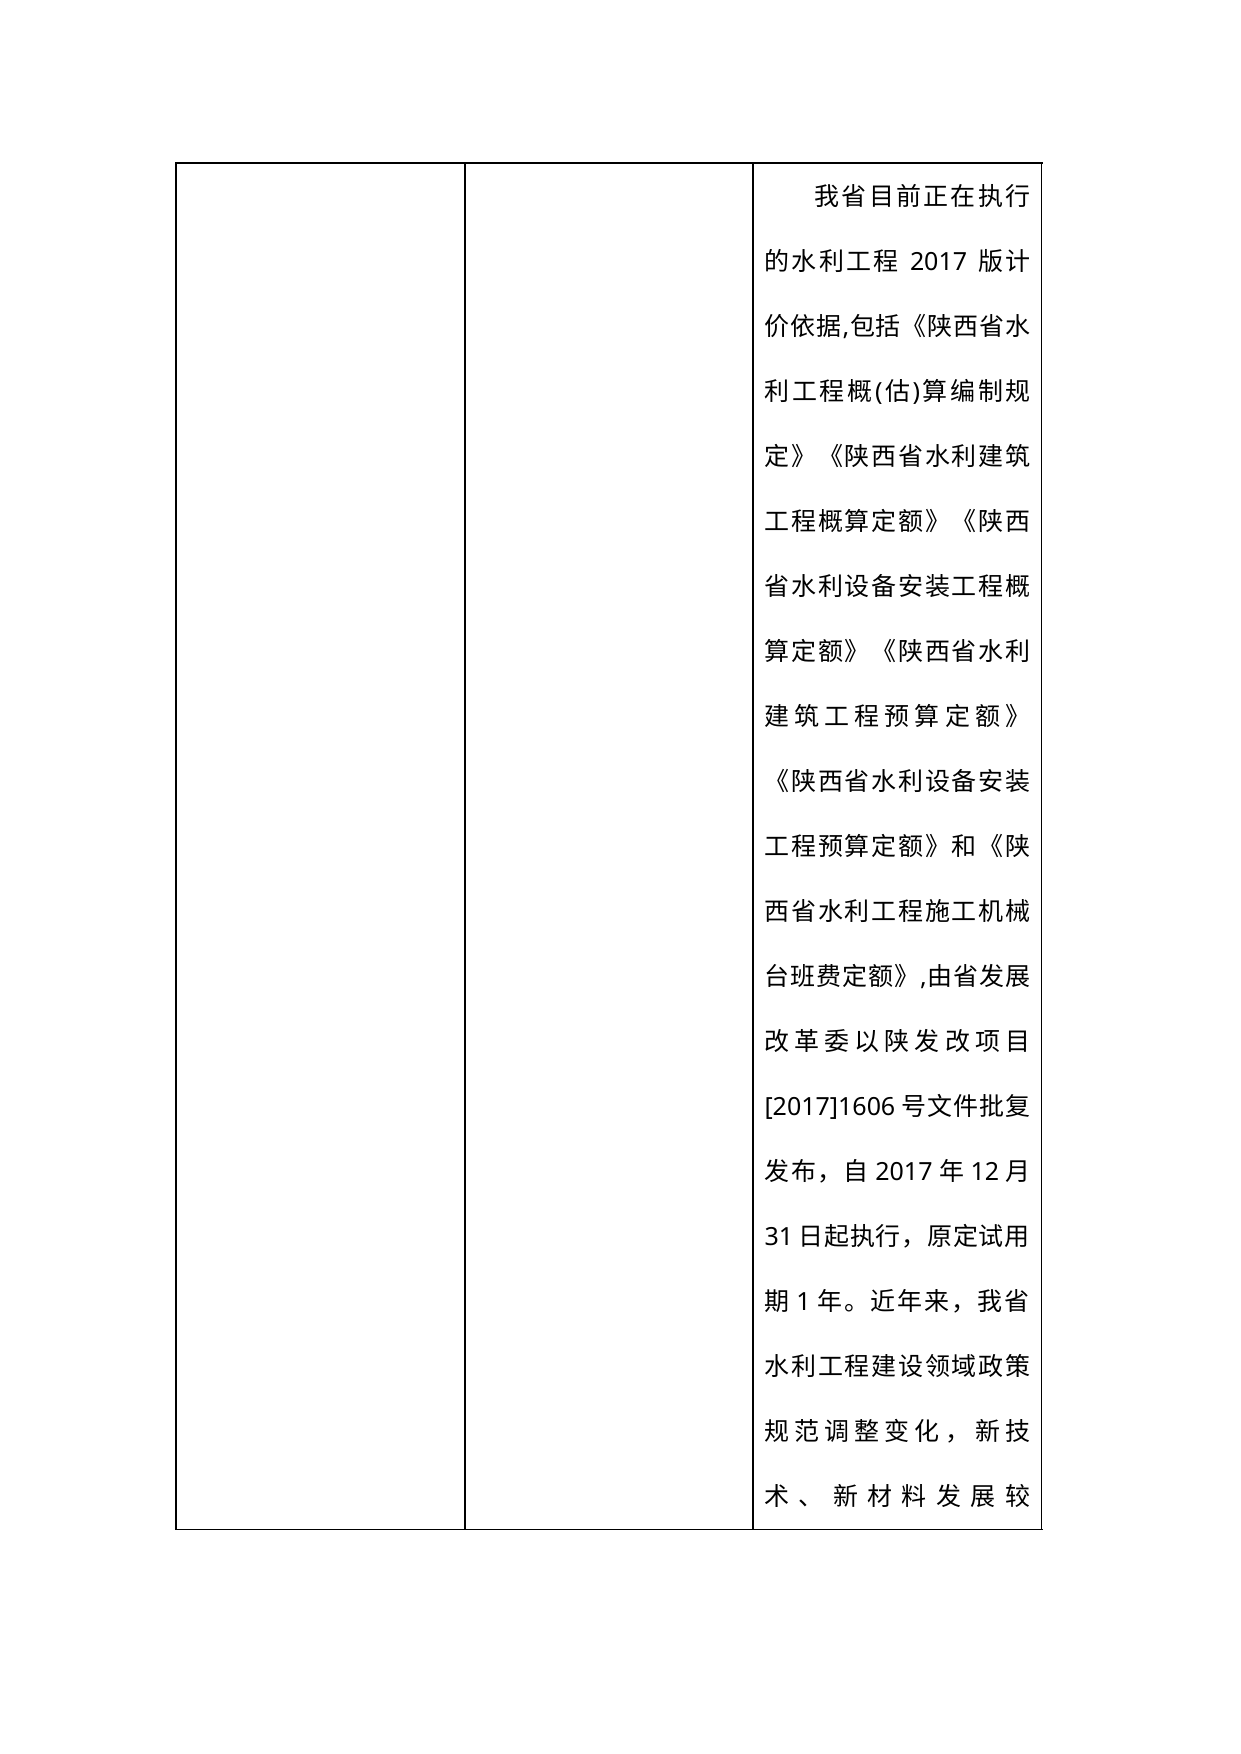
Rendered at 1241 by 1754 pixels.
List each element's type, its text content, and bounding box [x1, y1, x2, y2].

table_cell 1 [466, 164, 752, 1528]
table_cell [177, 164, 464, 1528]
